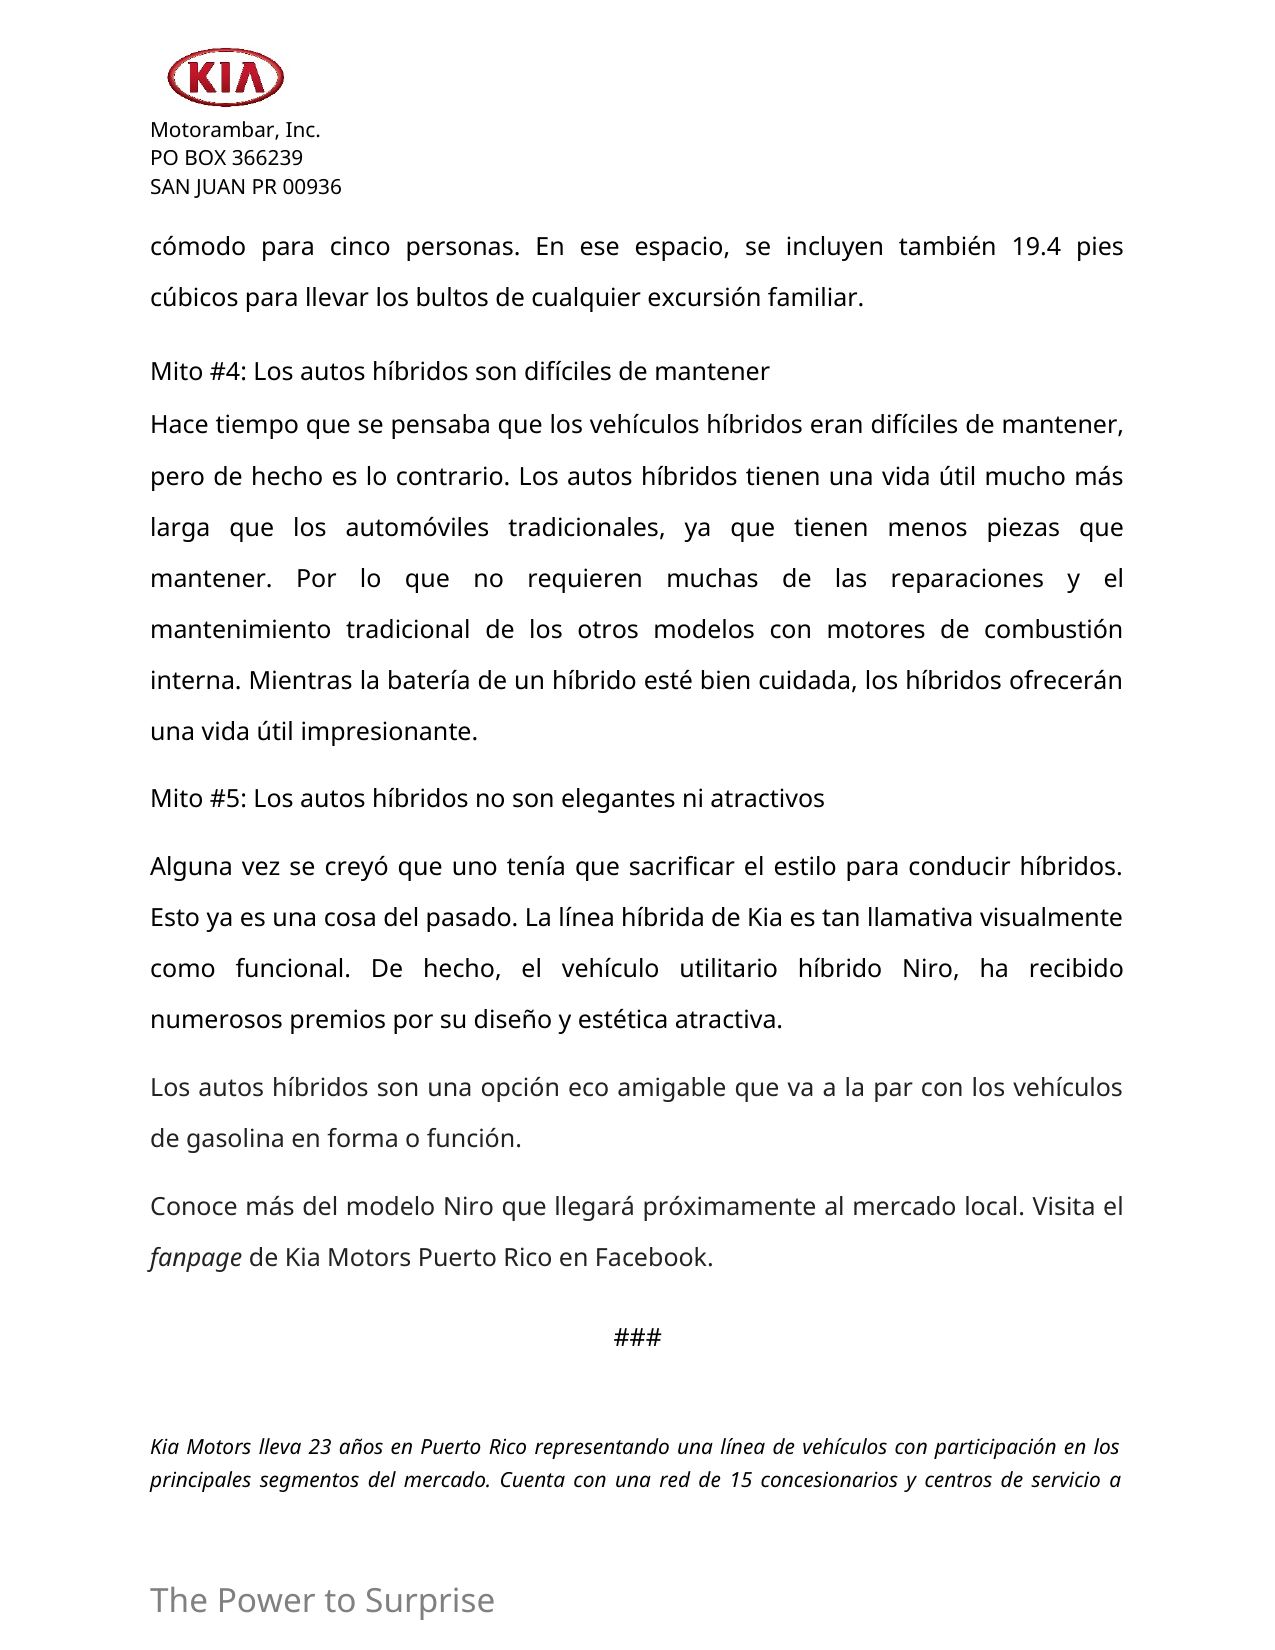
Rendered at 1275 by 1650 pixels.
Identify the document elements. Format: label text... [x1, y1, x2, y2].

text Mito #5: Los autos híbridos no son elegantes ni atractivos [150, 781, 1125, 815]
text Hace tiempo que se pensaba que los vehículos híbridos eran difíciles de mantener, pero de hecho es lo contrario. Los autos híbridos tienen una vida útil mucho más larga que los automóviles tradicionales, ya que tienen menos piezas que mantener. Por lo que no requieren muchas de las reparaciones y el mantenimiento tradicional de los otros modelos con motores de combustión interna. Mientras la batería de un híbrido esté bien cuidada, los híbridos ofrecerán una vida útil impresionante. [150, 407, 1125, 747]
text ### [150, 1320, 1125, 1354]
text Los autos híbridos son una opción eco amigable que va a la par con los vehículos de gasolina en forma o función. [150, 1070, 1125, 1155]
text Conoce más del modelo Niro que llegará próximamente al mercado local. Visita el fanpage de Kia Motors Puerto Rico en Facebook. [150, 1188, 1125, 1273]
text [150, 228, 1125, 313]
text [150, 1432, 1125, 1493]
picture [150, 31, 300, 123]
text Mito #4: Los autos híbridos son difíciles de mantener [150, 354, 1125, 388]
text Alguna vez se creyó que uno tenía que sacrificar el estilo para conducir híbridos. Esto ya es una cosa del pasado. La línea híbrida de Kia es tan llamativa visualmente como funcional. De hecho, el vehículo utilitario híbrido Niro, ha recibido numerosos premios por su diseño y estética atractiva. [150, 849, 1125, 1036]
